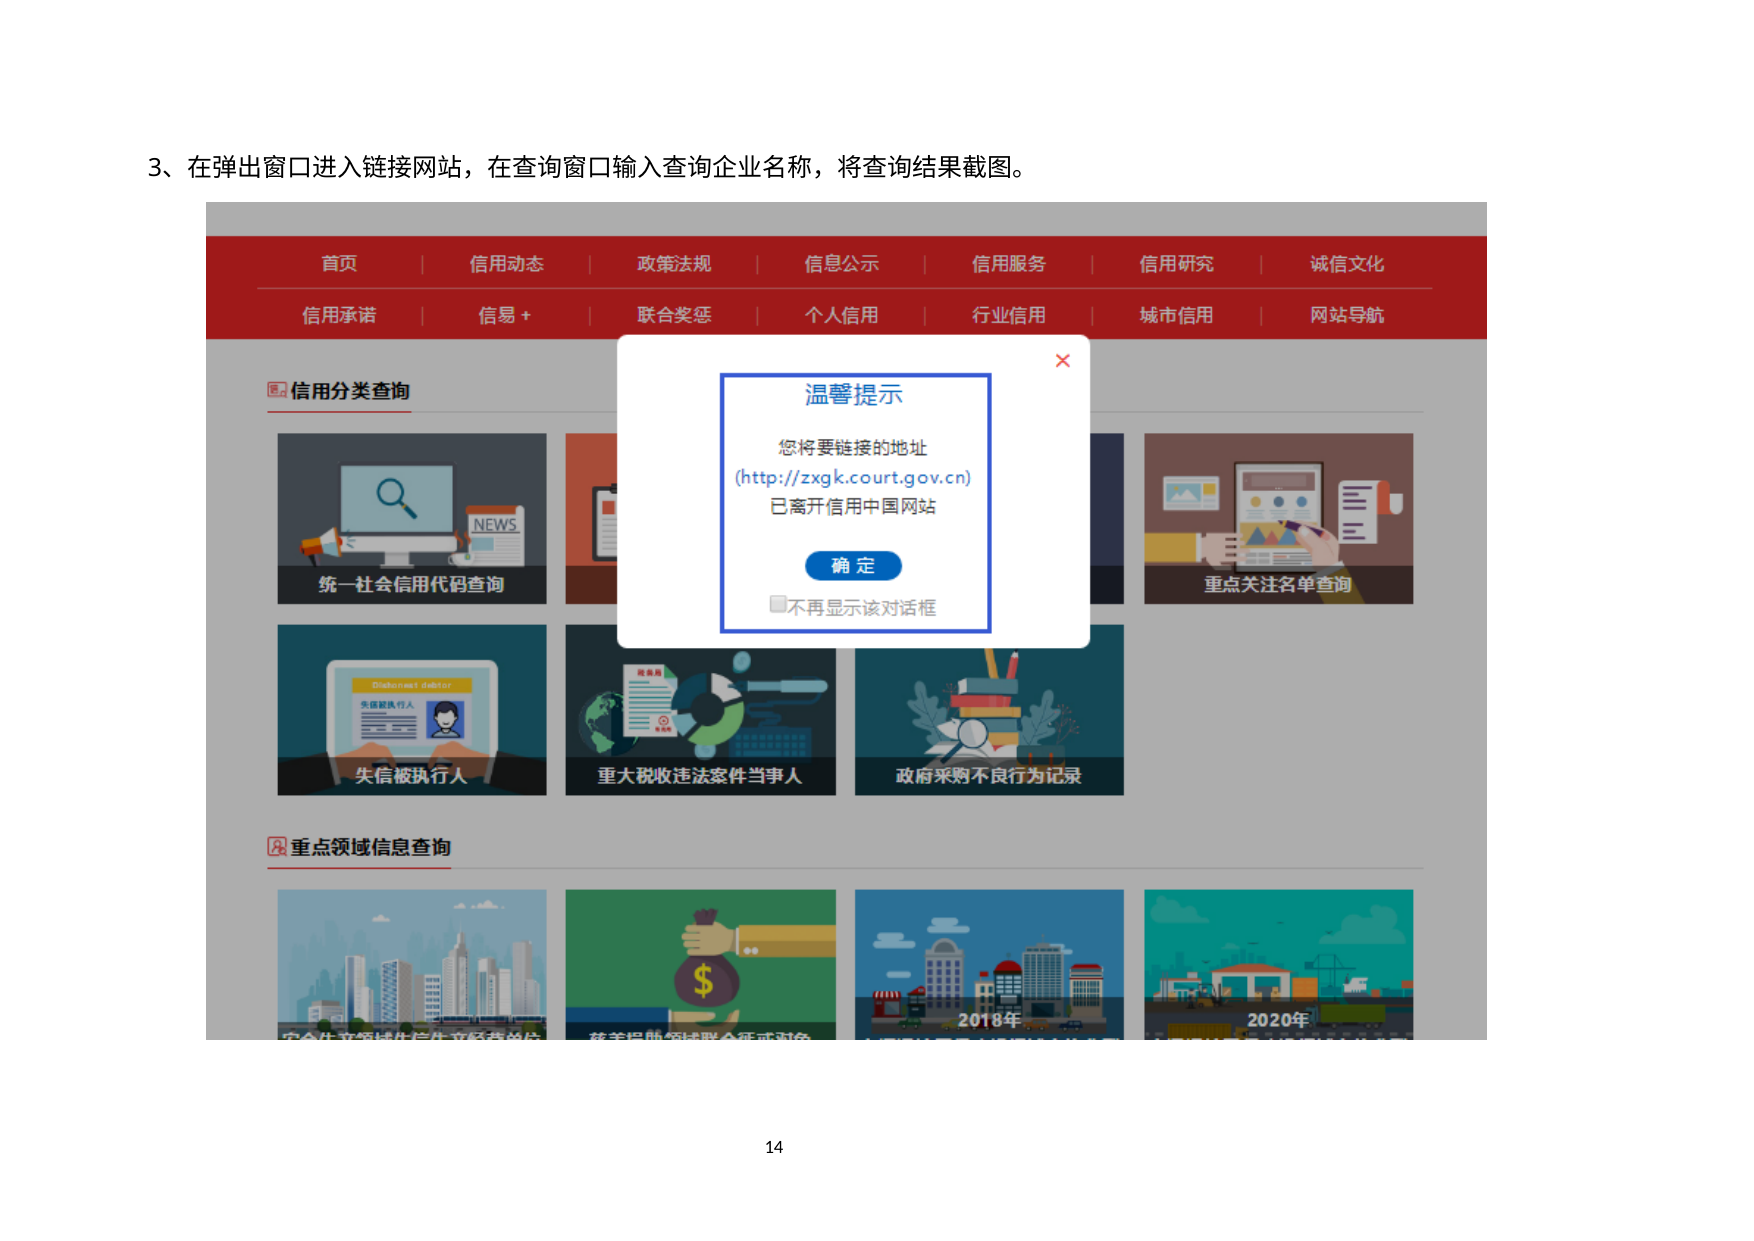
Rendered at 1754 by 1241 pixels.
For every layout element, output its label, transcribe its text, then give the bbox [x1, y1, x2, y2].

picture [206, 202, 1487, 1040]
text 3、在弹出窗口进入链接网站，在查询窗口输入查询企业名称，将查询结果截图。 [148, 148, 1606, 184]
